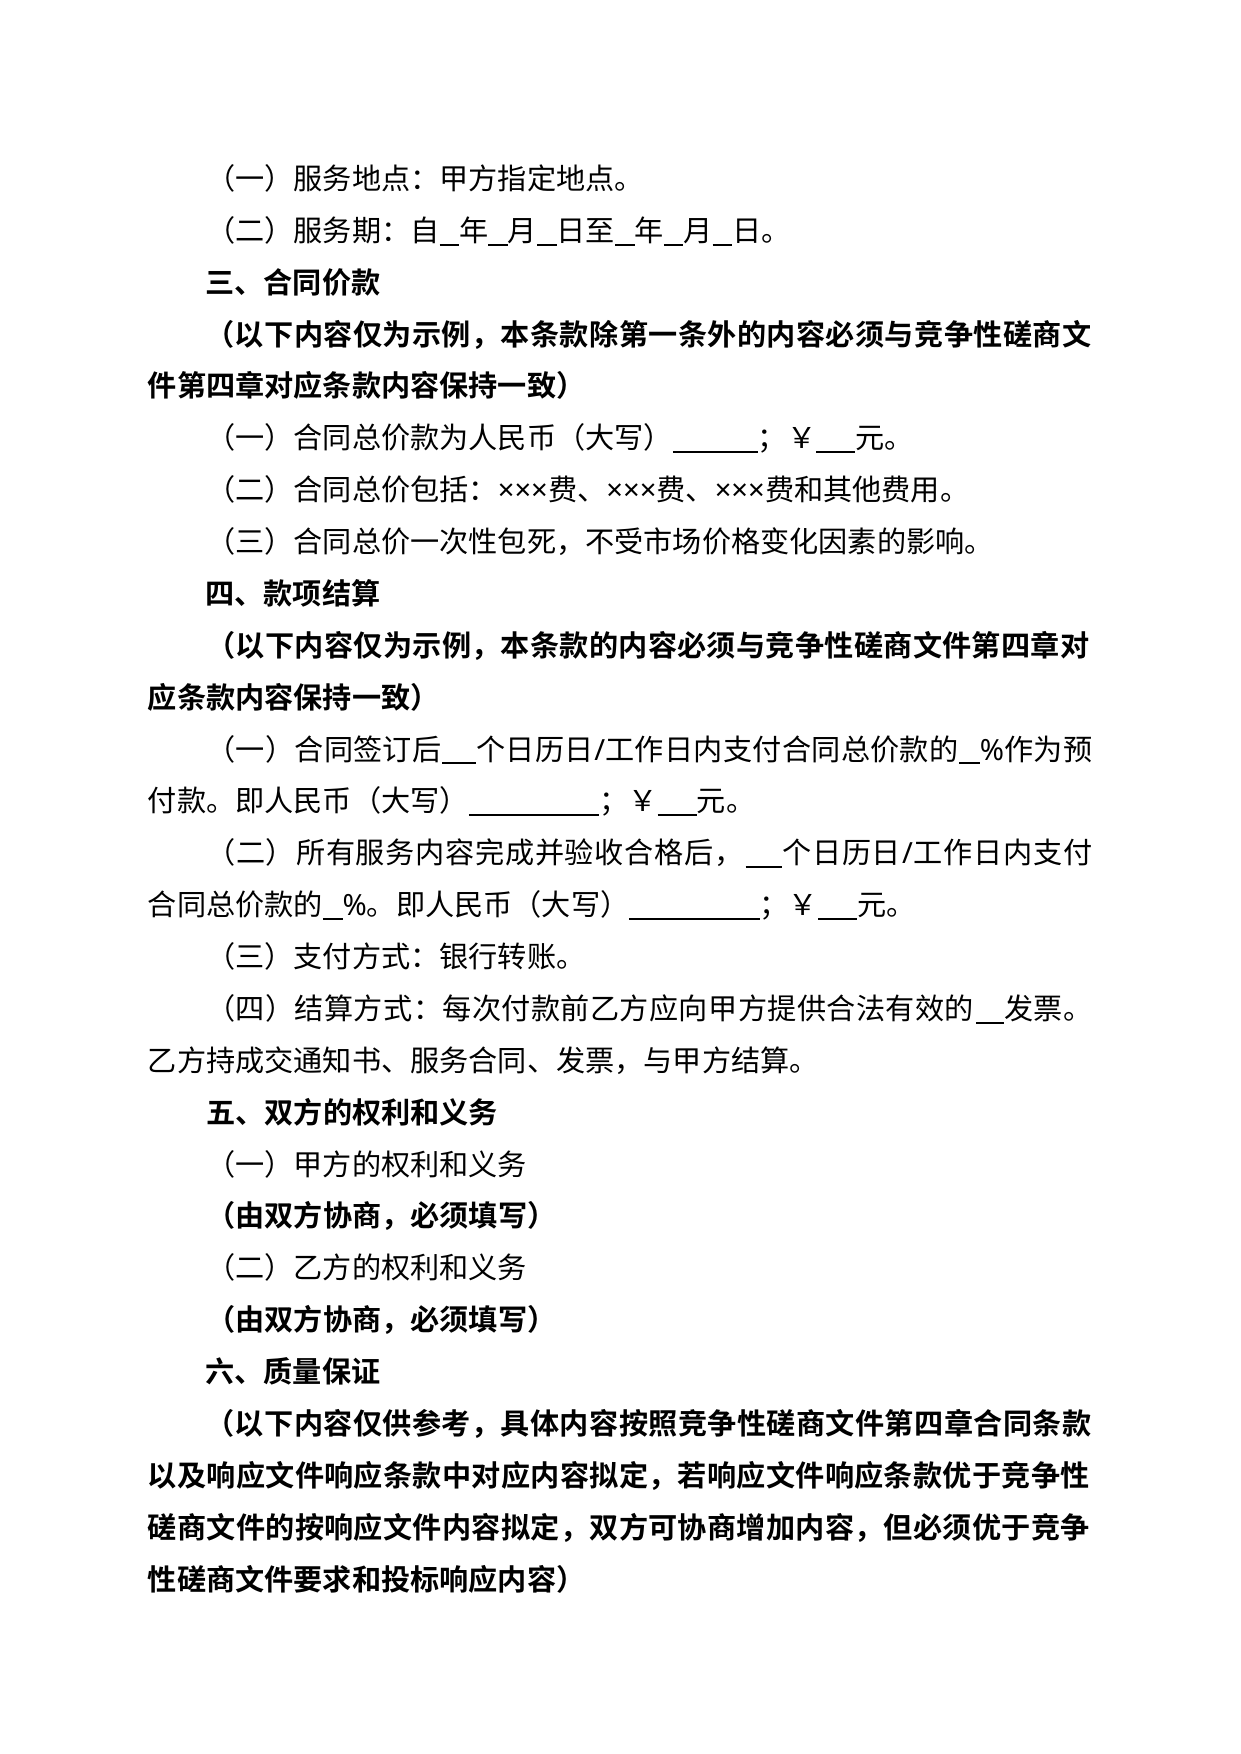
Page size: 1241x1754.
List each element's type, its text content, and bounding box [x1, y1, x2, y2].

text （以下内容仅供参考，具体内容按照竞争性磋商文件第四章合同条款以及响应文件响应条款中对应内容拟定，若响应文件响应条款优于竞争性磋商文件的按响应文件内容拟定，双方可协商增加内容，但必须优于竞争性磋商文件要求和投标响应内容） [148, 1396, 1092, 1603]
text 六、质量保证 [148, 1344, 1092, 1396]
text （二）乙方的权利和义务 [148, 1240, 1092, 1292]
text （一）合同总价款为人民币（大写） ；￥ 元。 [148, 410, 1092, 462]
text 三、合同价款 [148, 254, 1092, 306]
text （由双方协商，必须填写） [148, 1292, 1092, 1344]
text 四、款项结算 [148, 566, 1092, 618]
text 五、双方的权利和义务 [148, 1084, 1092, 1136]
text （以下内容仅为示例，本条款的内容必须与竞争性磋商文件第四章对应条款内容保持一致） [148, 618, 1092, 721]
text （三）支付方式：银行转账。 [148, 929, 1092, 981]
text （二）服务期：自 年 月 日至 年 月 日。 [148, 203, 1092, 254]
text （四）结算方式：每次付款前乙方应向甲方提供合法有效的 发票。乙方持成交通知书、服务合同、发票，与甲方结算。 [148, 981, 1092, 1084]
text （以下内容仅为示例，本条款除第一条外的内容必须与竞争性磋商文件第四章对应条款内容保持一致） [148, 306, 1092, 410]
text （一）甲方的权利和义务 [148, 1136, 1092, 1188]
text （一）服务地点：甲方指定地点。 [148, 151, 1092, 203]
text （一）合同签订后 个日历日/工作日内支付合同总价款的 %作为预付款。即人民币（大写） ；￥ 元。 [148, 721, 1092, 825]
text （二）合同总价包括：×××费、×××费、×××费和其他费用。 [148, 462, 1092, 514]
text （由双方协商，必须填写） [148, 1188, 1092, 1240]
text （二）所有服务内容完成并验收合格后， 个日历日/工作日内支付合同总价款的 %。即人民币（大写） ；￥ 元。 [148, 825, 1092, 929]
text （三）合同总价一次性包死，不受市场价格变化因素的影响。 [148, 514, 1092, 566]
